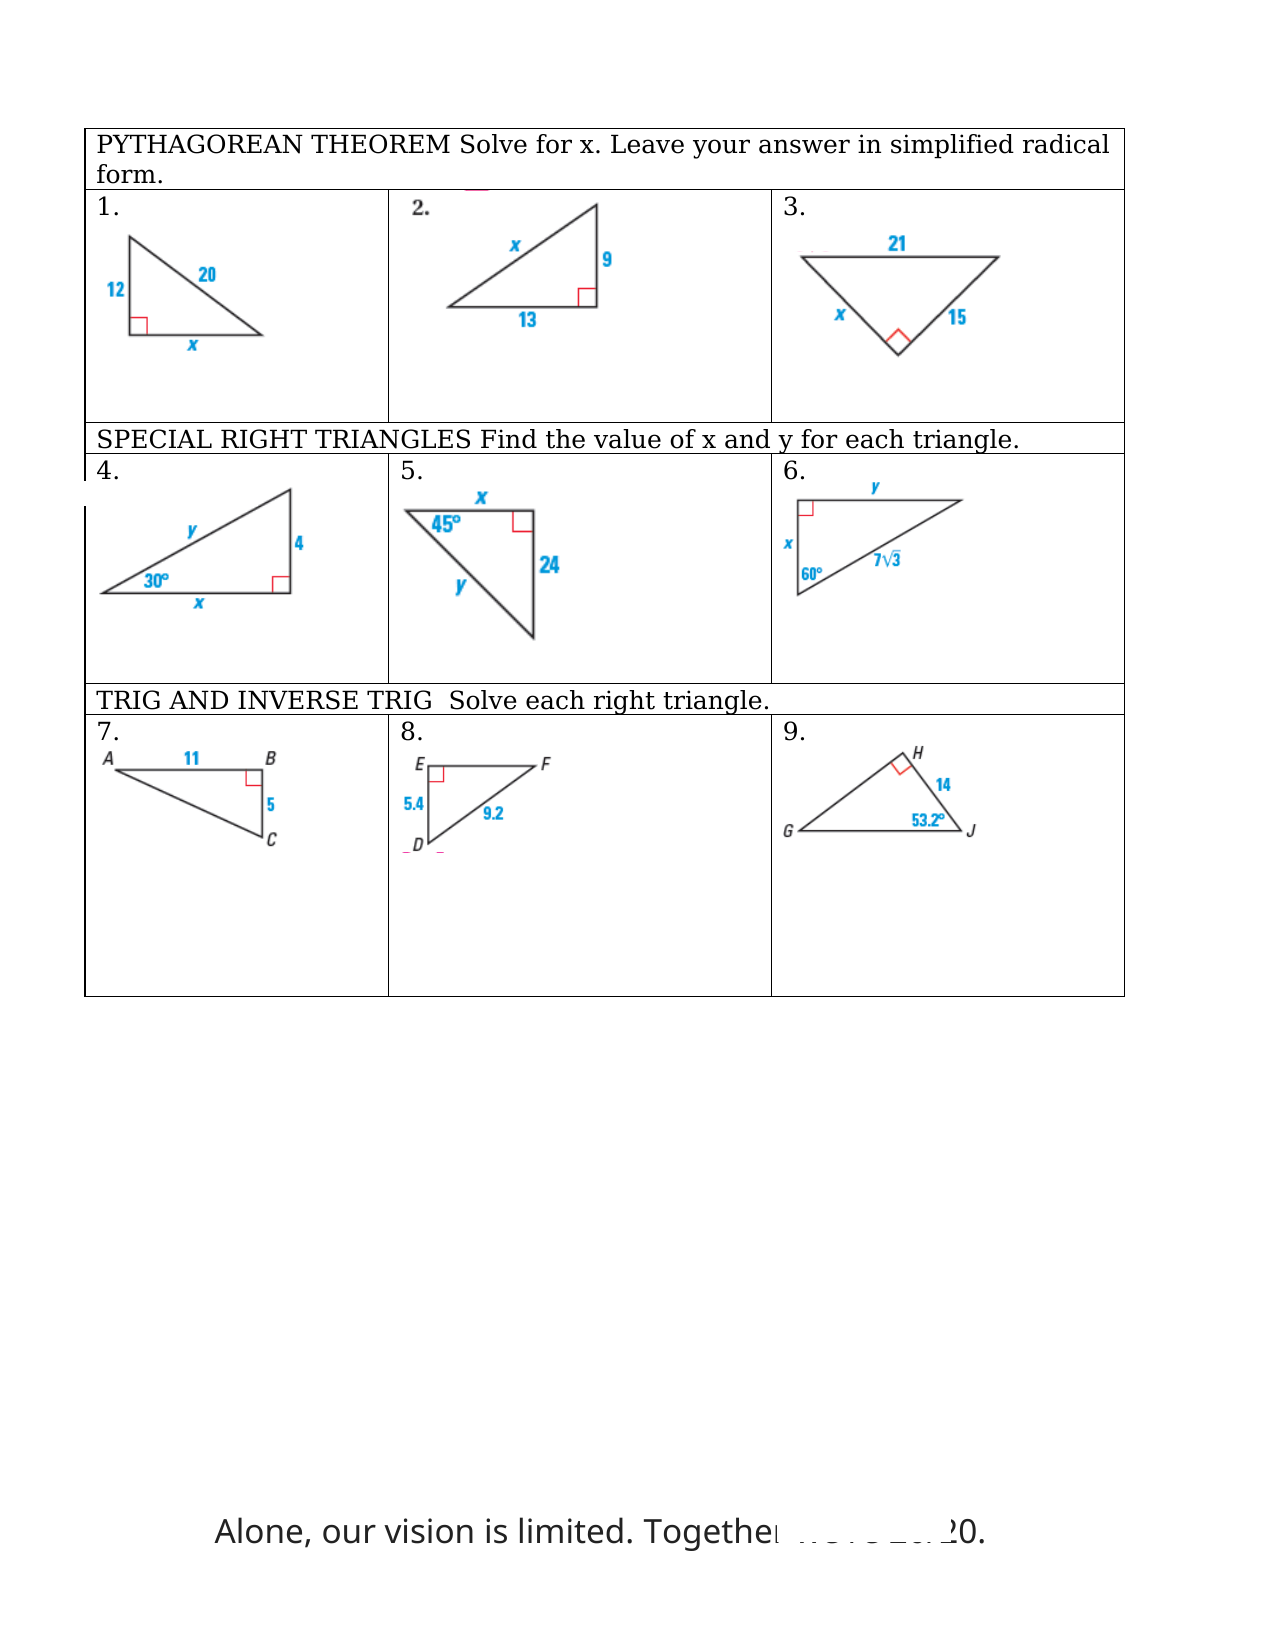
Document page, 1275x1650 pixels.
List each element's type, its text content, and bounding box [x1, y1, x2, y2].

table_cell 7. [86, 715, 388, 996]
picture [400, 745, 558, 853]
table_cell 4. [86, 454, 388, 683]
table_cell SPECIAL RIGHT TRIANGLES Find the value of x and y for each triangle. [86, 423, 1124, 453]
picture [96, 484, 317, 623]
picture [782, 745, 984, 841]
table_cell 8. [389, 715, 771, 996]
table_cell 1. [86, 190, 388, 422]
picture [400, 190, 627, 337]
table_cell 3. [772, 190, 1124, 422]
table_cell 6. [772, 454, 1124, 683]
picture [400, 484, 566, 658]
picture [96, 745, 289, 848]
picture [96, 220, 276, 363]
table_header PYTHAGOREAN THEOREM Solve for x. Leave your answer in simplified radical form. [86, 129, 1124, 189]
table_cell [389, 190, 771, 422]
table_cell TRIG AND INVERSE TRIG Solve each right triangle. [86, 684, 1124, 714]
table_cell 5. [389, 454, 771, 683]
table_cell 9. [772, 715, 1124, 996]
picture [782, 220, 1008, 363]
